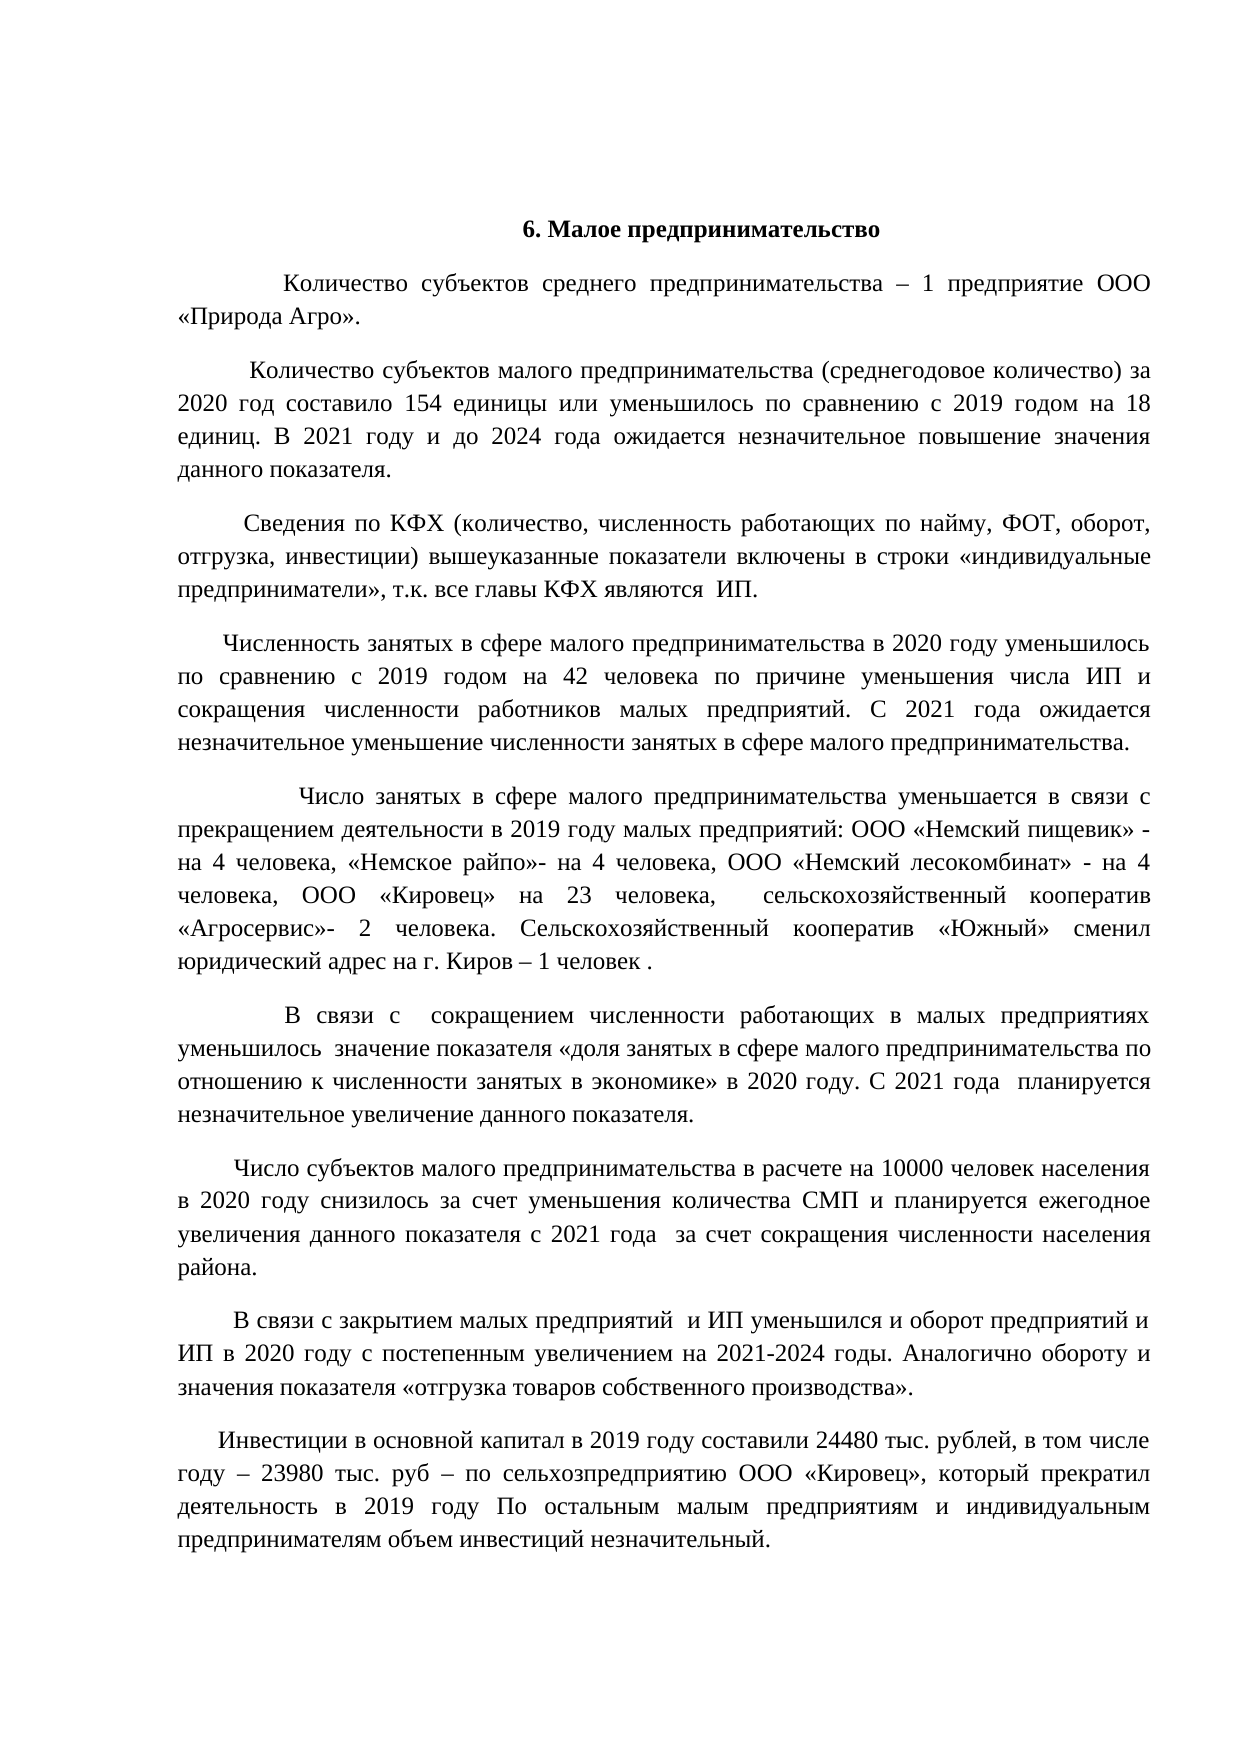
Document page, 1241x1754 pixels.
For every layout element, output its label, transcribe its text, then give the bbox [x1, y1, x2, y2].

text В связи с закрытием малых предприятий и ИП уменьшился и оборот предприятий и ИП в 2020 году с постепенным увеличением на 2021-2024 годы. Аналогично обороту и значения показателя «отгрузка товаров собственного производства». [177, 1306, 1152, 1400]
text 6. Малое предпринимательство [177, 214, 1152, 243]
text Инвестиции в основной капитал в 2019 году составили 24480 тыс. рублей, в том числе году – 23980 тыс. руб – по сельхозпредприятию ООО «Кировец», который прекратил деятельность в 2019 году По остальным малым предприятиям и индивидуальным предпринимателям объем инвестиций незначительный. [177, 1425, 1152, 1553]
text Количество субъектов среднего предпринимательства – 1 предприятие ООО «Природа Агро». [177, 268, 1152, 330]
text Численность занятых в сфере малого предпринимательства в 2020 году уменьшилось по сравнению с 2019 годом на 42 человека по причине уменьшения числа ИП и сокращения численности работников малых предприятий. С 2021 года ожидается незначительное уменьшение численности занятых в сфере малого предпринимательства. [177, 628, 1152, 756]
text Число занятых в сфере малого предпринимательства уменьшается в связи с прекращением деятельности в 2019 году малых предприятий: ООО «Немский пищевик» - на 4 человека, «Немское райпо»- на 4 человека, ООО «Немский лесокомбинат» - на 4 человека, ООО «Кировец» на 23 человека, сельскохозяйственный кооператив «Агросервис»- 2 человека. Сельскохозяйственный кооператив «Южный» сменил юридический адрес на г. Киров – 1 человек . [177, 781, 1152, 974]
text Количество субъектов малого предпринимательства (среднегодовое количество) за 2020 год составило 154 единицы или уменьшилось по сравнению с 2019 годом на 18 единиц. В 2021 году и до 2024 года ожидается незначительное повышение значения данного показателя. [177, 355, 1152, 483]
text В связи с сокращением численности работающих в малых предприятиях уменьшилось значение показателя «доля занятых в сфере малого предпринимательства по отношению к численности занятых в экономике» в 2020 году. С 2021 года планируется незначительное увеличение данного показателя. [177, 1000, 1152, 1127]
text Сведения по КФХ (количество, численность работающих по найму, ФОТ, оборот, отгрузка, инвестиции) вышеуказанные показатели включены в строки «индивидуальные предприниматели», т.к. все главы КФХ являются ИП. [177, 508, 1152, 603]
text Число субъектов малого предпринимательства в расчете на 10000 человек населения в 2020 году снизилось за счет уменьшения количества СМП и планируется ежегодное увеличения данного показателя с 2021 года за счет сокращения численности населения района. [177, 1153, 1152, 1280]
